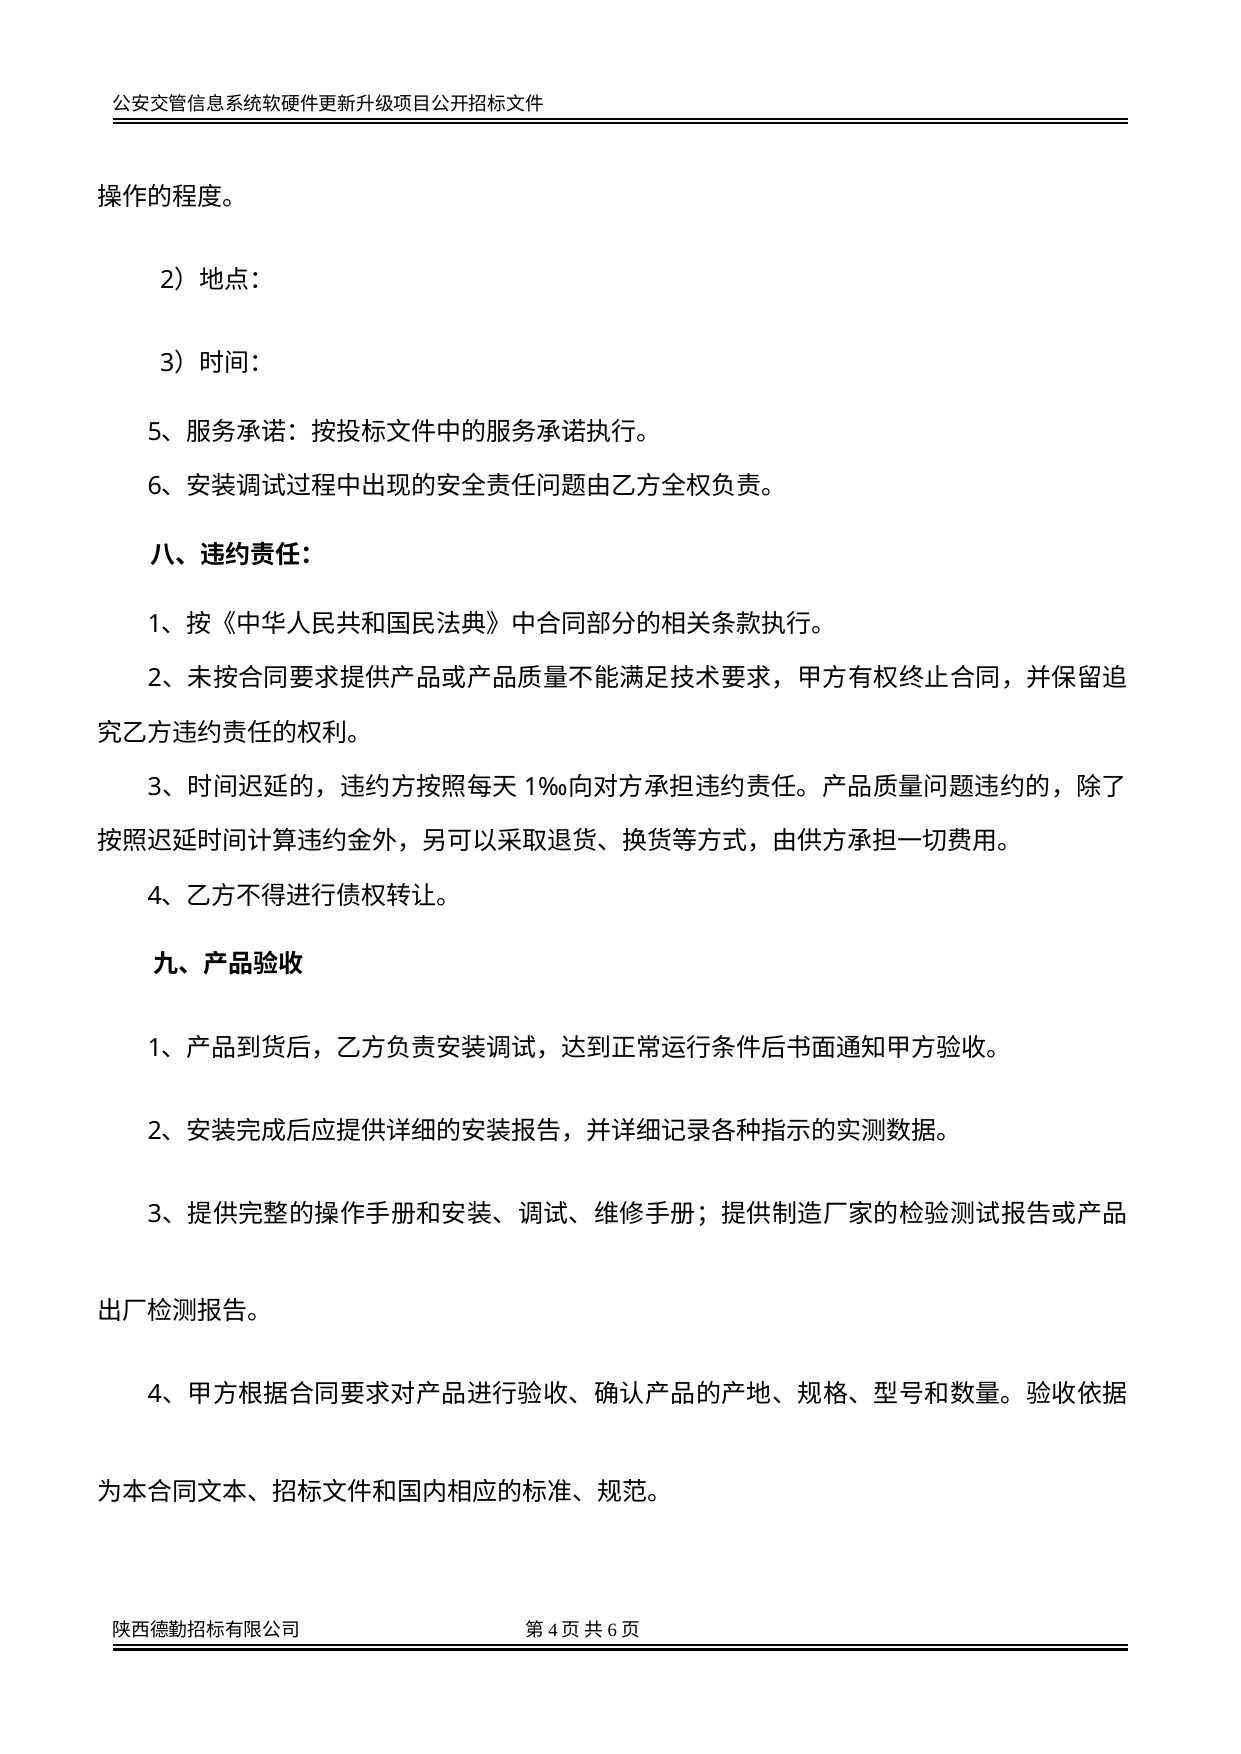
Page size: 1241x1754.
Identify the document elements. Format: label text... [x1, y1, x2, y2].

text 3、时间迟延的，违约方按照每天1‰向对方承担违约责任。产品质量问题违约的，除了按照迟延时间计算违约金外，另可以采取退货、换货等方式，由供方承担一切费用。 [97, 766, 1128, 857]
text 2、未按合同要求提供产品或产品质量不能满足技术要求，甲方有权终止合同，并保留追究乙方违约责任的权利。 [97, 658, 1128, 748]
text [97, 162, 1128, 227]
text 1、产品到货后，乙方负责安装调试，达到正常运行条件后书面通知甲方验收。 [97, 1013, 1128, 1078]
text 6、安装调试过程中出现的安全责任问题由乙方全权负责。 [97, 466, 1128, 502]
text 1、按《中华人民共和国民法典》中合同部分的相关条款执行。 [97, 603, 1128, 639]
text 2）地点： [97, 245, 1128, 310]
text 3）时间： [97, 328, 1128, 393]
text 5、服务承诺：按投标文件中的服务承诺执行。 [97, 411, 1128, 448]
text 九、产品验收 [97, 929, 1128, 994]
text 八、违约责任： [97, 520, 1128, 585]
text 2、安装完成后应提供详细的安装报告，并详细记录各种指示的实测数据。 [97, 1096, 1128, 1161]
text 3、提供完整的操作手册和安装、调试、维修手册；提供制造厂家的检验测试报告或产品出厂检测报告。 [97, 1179, 1128, 1341]
text 4、甲方根据合同要求对产品进行验收、确认产品的产地、规格、型号和数量。验收依据为本合同文本、招标文件和国内相应的标准、规范。 [97, 1359, 1128, 1522]
text 4、乙方不得进行债权转让。 [97, 875, 1128, 911]
